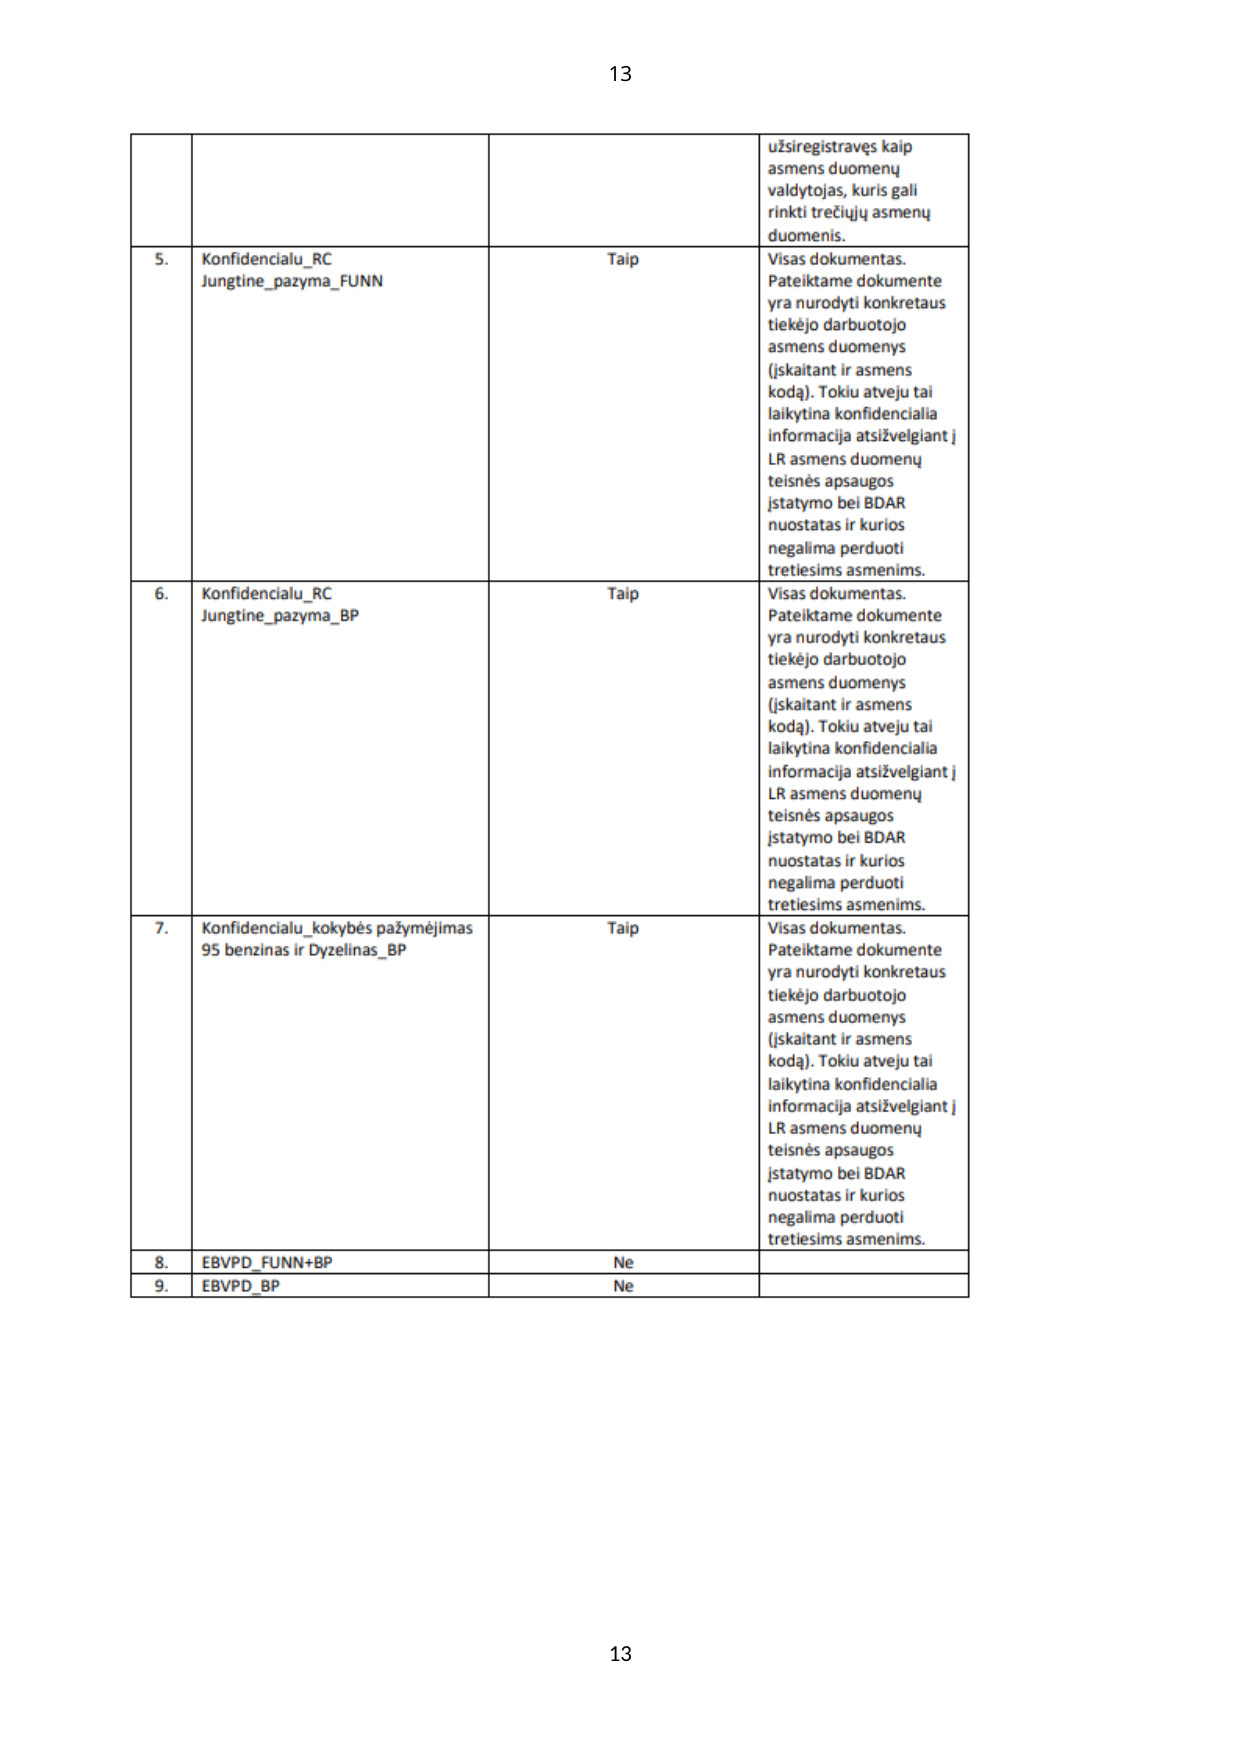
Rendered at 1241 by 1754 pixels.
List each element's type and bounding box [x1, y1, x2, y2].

picture [118, 118, 987, 1320]
